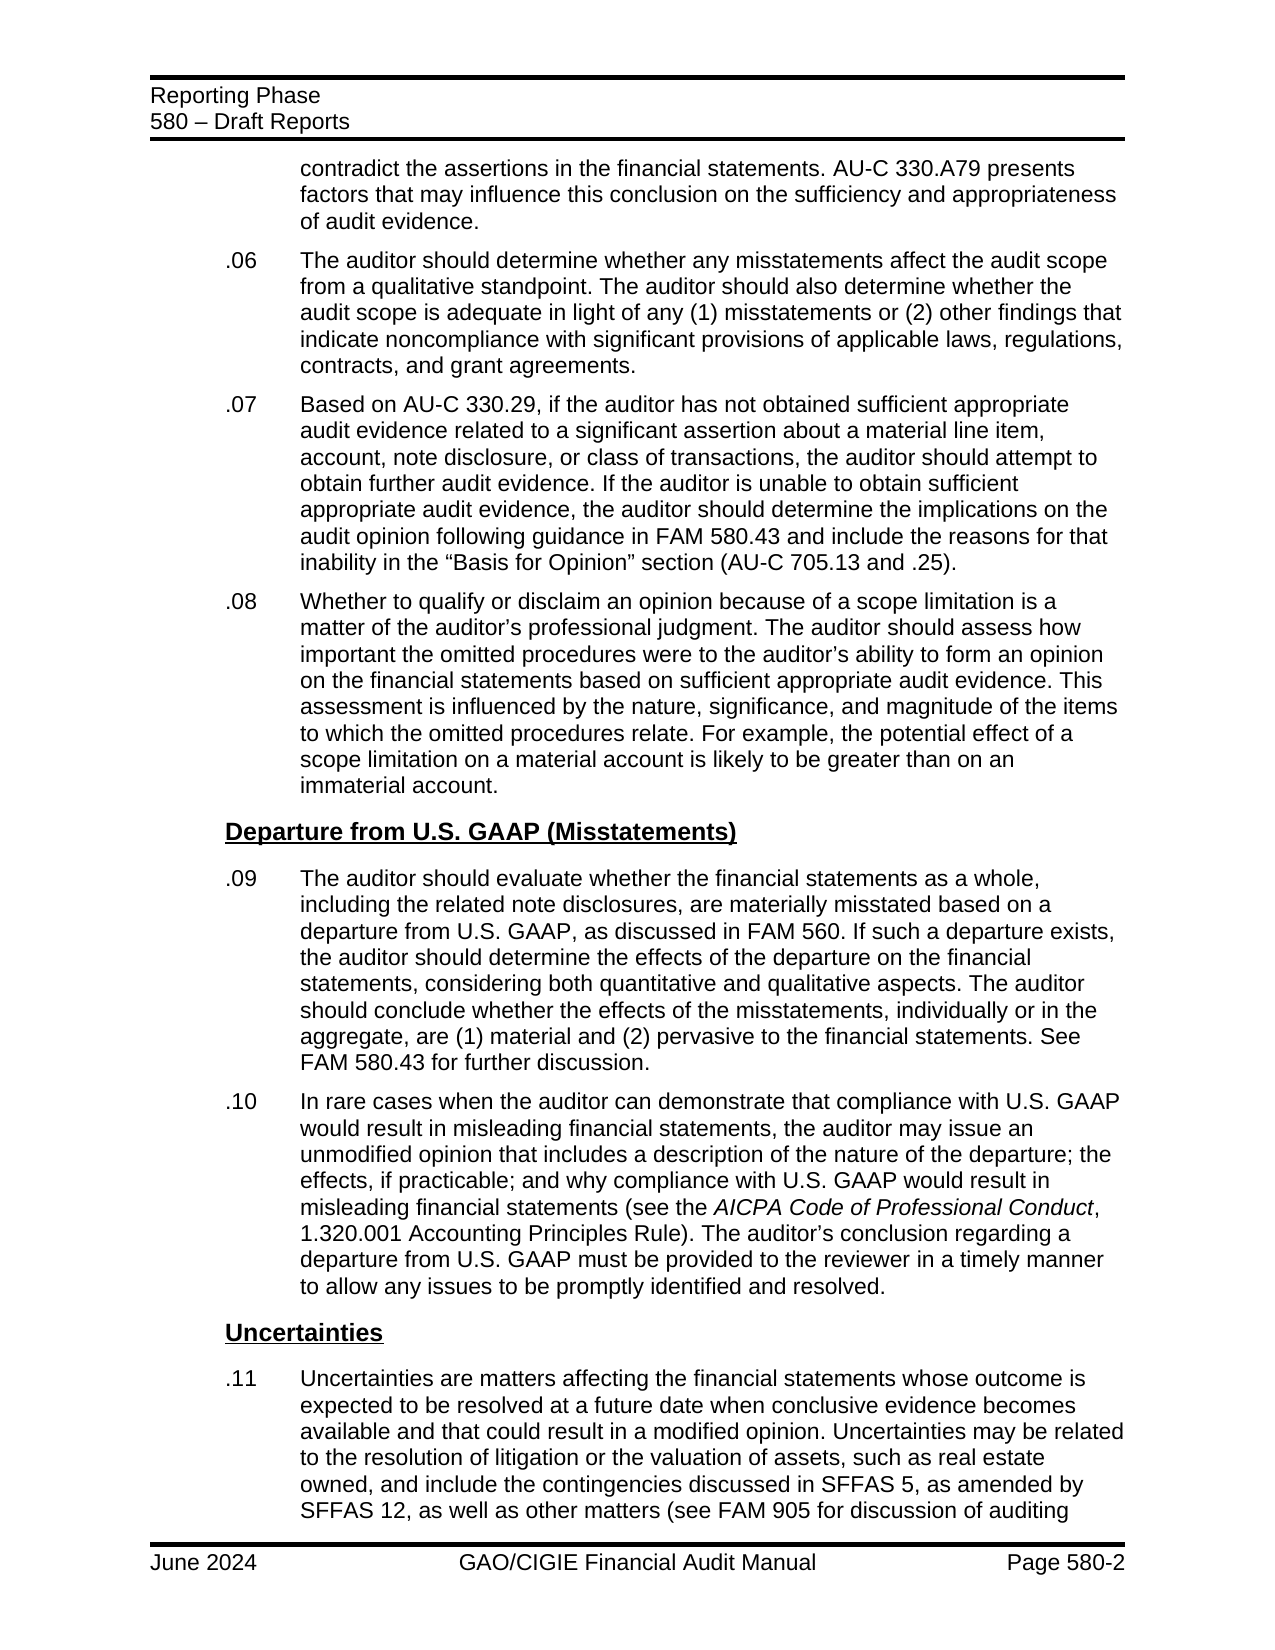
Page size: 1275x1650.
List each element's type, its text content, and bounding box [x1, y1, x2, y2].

text Whether to qualify or disclaim an opinion because of a scope limitation is a matter of the auditor’s professional judgment. The auditor should assess how important the omitted procedures were to the auditor’s ability to form an opinion on the financial statements based on sufficient appropriate audit evidence. This assessment is influenced by the nature, significance, and magnitude of the items to which the omitted procedures relate. For example, the potential effect of a scope limitation on a material account is likely to be greater than on an immaterial account. [225, 588, 1125, 799]
text In rare cases when the auditor can demonstrate that compliance with U.S. GAAP would result in misleading financial statements, the auditor may issue an unmodified opinion that includes a description of the nature of the departure; the effects, if practicable; and why compliance with U.S. GAAP would result in misleading financial statements (see the AICPA Code of Professional Conduct, 1.320.001 Accounting Principles Rule). The auditor’s conclusion regarding a departure from U.S. GAAP must be provided to the reviewer in a timely manner to allow any issues to be promptly identified and resolved. [225, 1088, 1125, 1299]
text Based on AU-C 330.29, if the auditor has not obtained sufficient appropriate audit evidence related to a significant assertion about a material line item, account, note disclosure, or class of transactions, the auditor should attempt to obtain further audit evidence. If the auditor is unable to obtain sufficient appropriate audit evidence, the auditor should determine the implications on the audit opinion following guidance in FAM 580.43 and include the reasons for that inability in the “Basis for Opinion” section (AU-C 705.13 and .25). [225, 391, 1125, 575]
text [225, 154, 1125, 234]
subtitle Departure from U.S. GAAP (Misstatements) [225, 817, 1125, 846]
text The auditor should evaluate whether the financial statements as a whole, including the related note disclosures, are materially misstated based on a departure from U.S. GAAP, as discussed in FAM 560. If such a departure exists, the auditor should determine the effects of the departure on the financial statements, considering both quantitative and qualitative aspects. The auditor should conclude whether the effects of the misstatements, individually or in the aggregate, are (1) material and (2) pervasive to the financial statements. See FAM 580.43 for further discussion. [225, 865, 1125, 1076]
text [225, 1365, 1125, 1523]
text The auditor should determine whether any misstatements affect the audit scope from a qualitative standpoint. The auditor should also determine whether the audit scope is adequate in light of any (1) misstatements or (2) other findings that indicate noncompliance with significant provisions of applicable laws, regulations, contracts, and grant agreements. [225, 247, 1125, 378]
subtitle Uncertainties [225, 1318, 1125, 1347]
